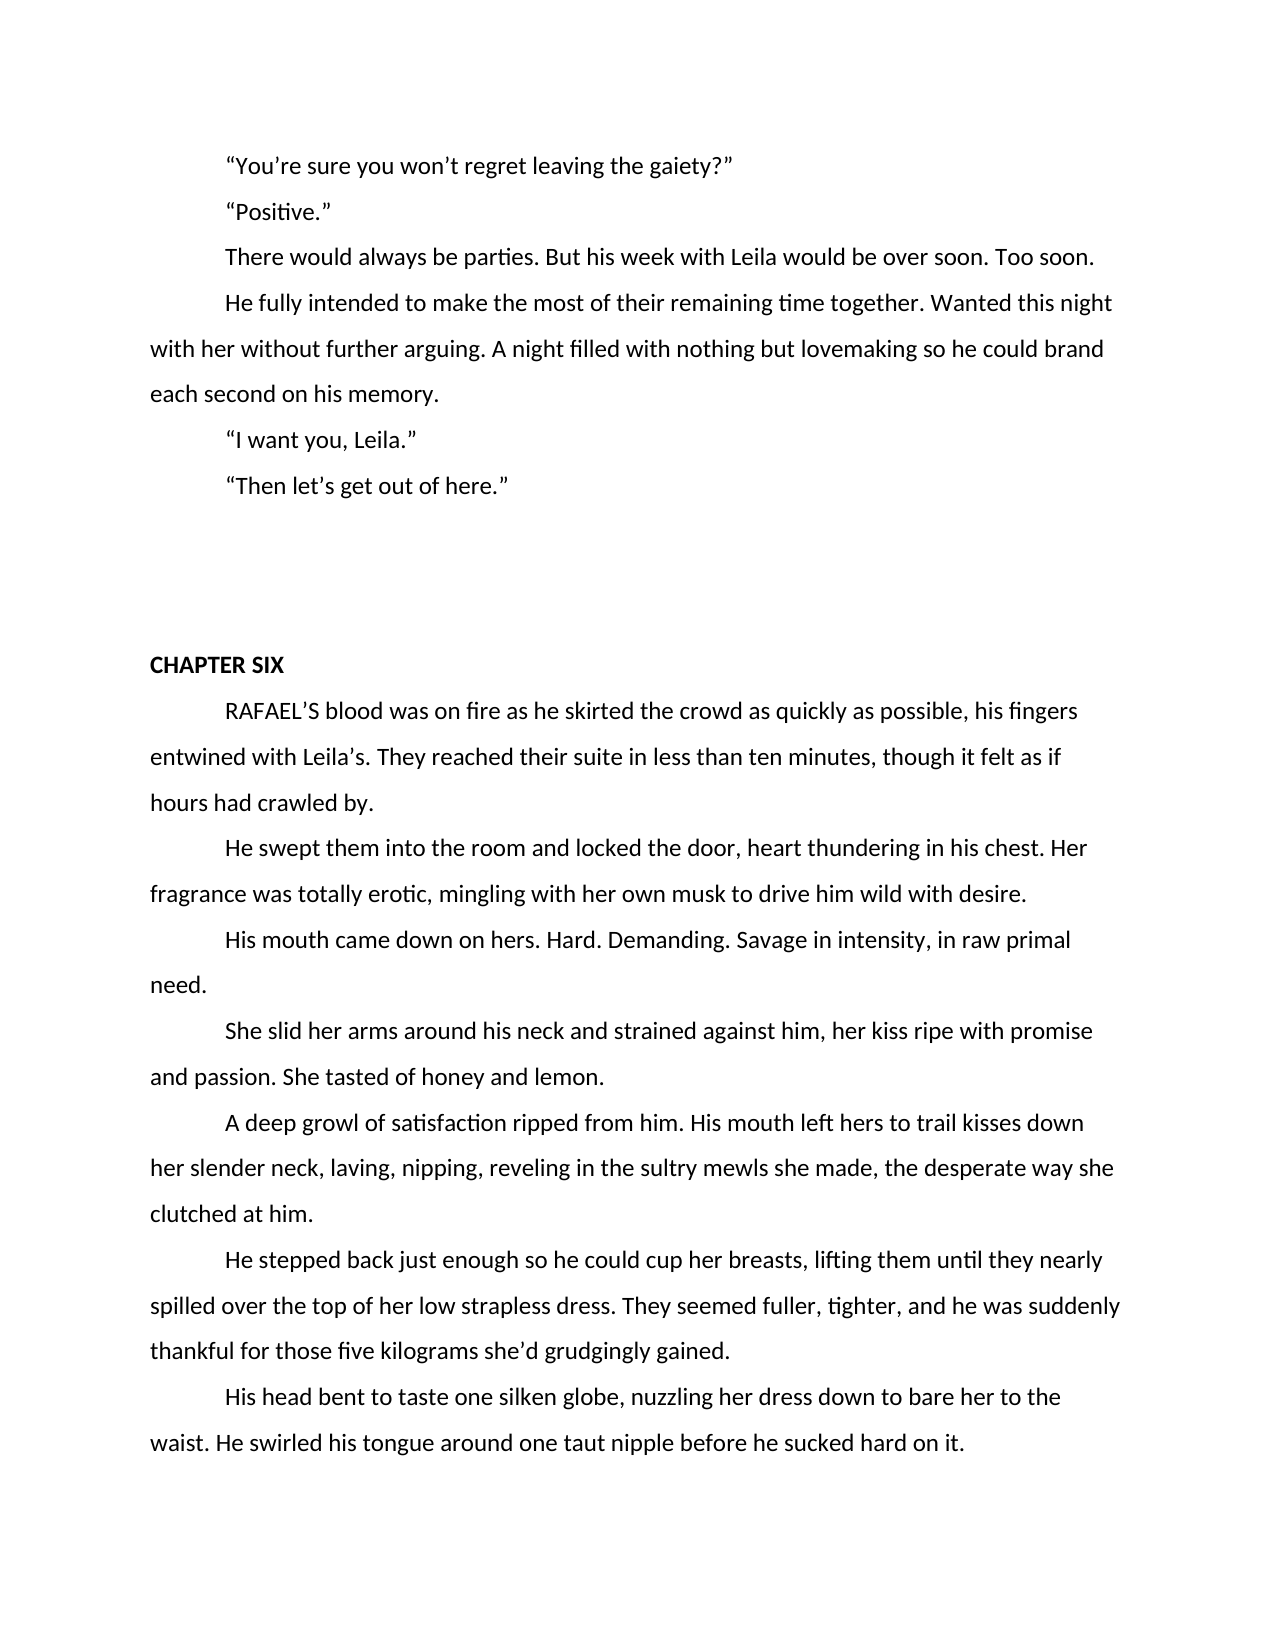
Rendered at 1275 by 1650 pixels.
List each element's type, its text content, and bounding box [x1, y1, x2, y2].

text His mouth came down on hers. Hard. Demanding. Savage in intensity, in raw primal need. [150, 924, 1125, 1000]
text “You’re sure you won’t regret leaving the gaiety?” [150, 150, 1125, 181]
text CHAPTER SIX [150, 649, 1125, 680]
text A deep growl of satisfaction ripped from him. His mouth left hers to trail kisses down her slender neck, laving, nipping, reveling in the sultry mewls she made, the desperate way she clutched at him. [150, 1107, 1125, 1229]
text He fully intended to make the most of their remaining time together. Wanted this night with her without further arguing. A night filled with nothing but lovemaking so he could brand each second on his memory. [150, 287, 1125, 409]
text “I want you, Leila.” [150, 424, 1125, 455]
text She slid her arms around his neck and strained against him, her kiss ripe with promise and passion. She tasted of honey and lemon. [150, 1015, 1125, 1092]
text He stepped back just enough so he could cup her breasts, lifting them until they nearly spilled over the top of her low strapless dress. They seemed fuller, tighter, and he was suddenly thankful for those five kilograms she’d grudgingly gained. [150, 1244, 1125, 1366]
text “Then let’s get out of here.” [150, 470, 1125, 501]
text “Positive.” [150, 196, 1125, 226]
text His head bent to taste one silken globe, nuzzling her dress down to bare her to the waist. He swirled his tongue around one taut nipple before he sucked hard on it. [150, 1381, 1125, 1457]
text RAFAEL’S blood was on fire as he skirted the crowd as quickly as possible, his fingers entwined with Leila’s. They reached their suite in less than ten minutes, though it felt as if hours had crawled by. [150, 695, 1125, 817]
text He swept them into the room and locked the door, heart thundering in his chest. Her fragrance was totally erotic, mingling with her own musk to drive him wild with desire. [150, 832, 1125, 909]
text There would always be parties. But his week with Leila would be over soon. Too soon. [150, 241, 1125, 272]
